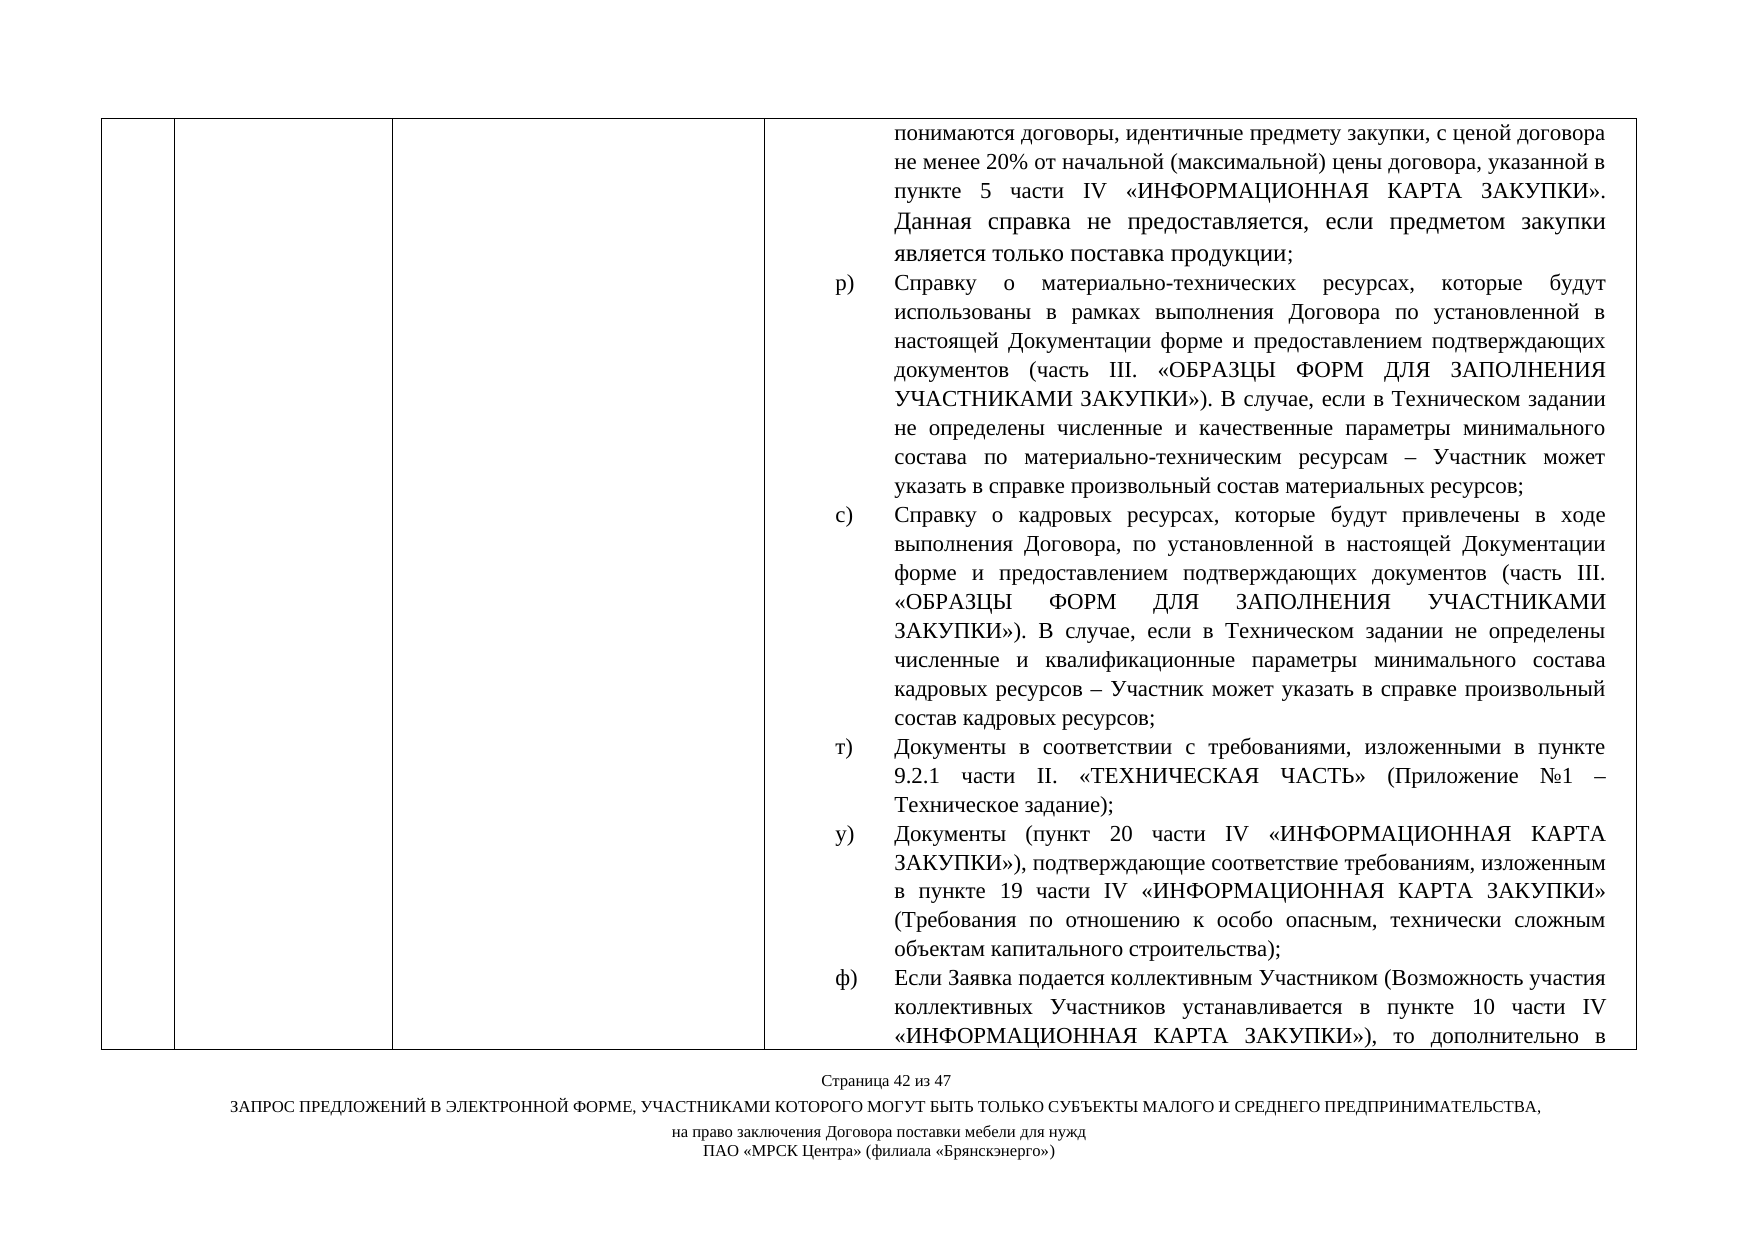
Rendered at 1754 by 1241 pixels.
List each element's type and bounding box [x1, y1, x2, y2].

table_cell [102, 119, 174, 1049]
table_cell [175, 119, 392, 1049]
table_cell [765, 119, 1636, 1049]
table_cell [393, 119, 764, 1049]
